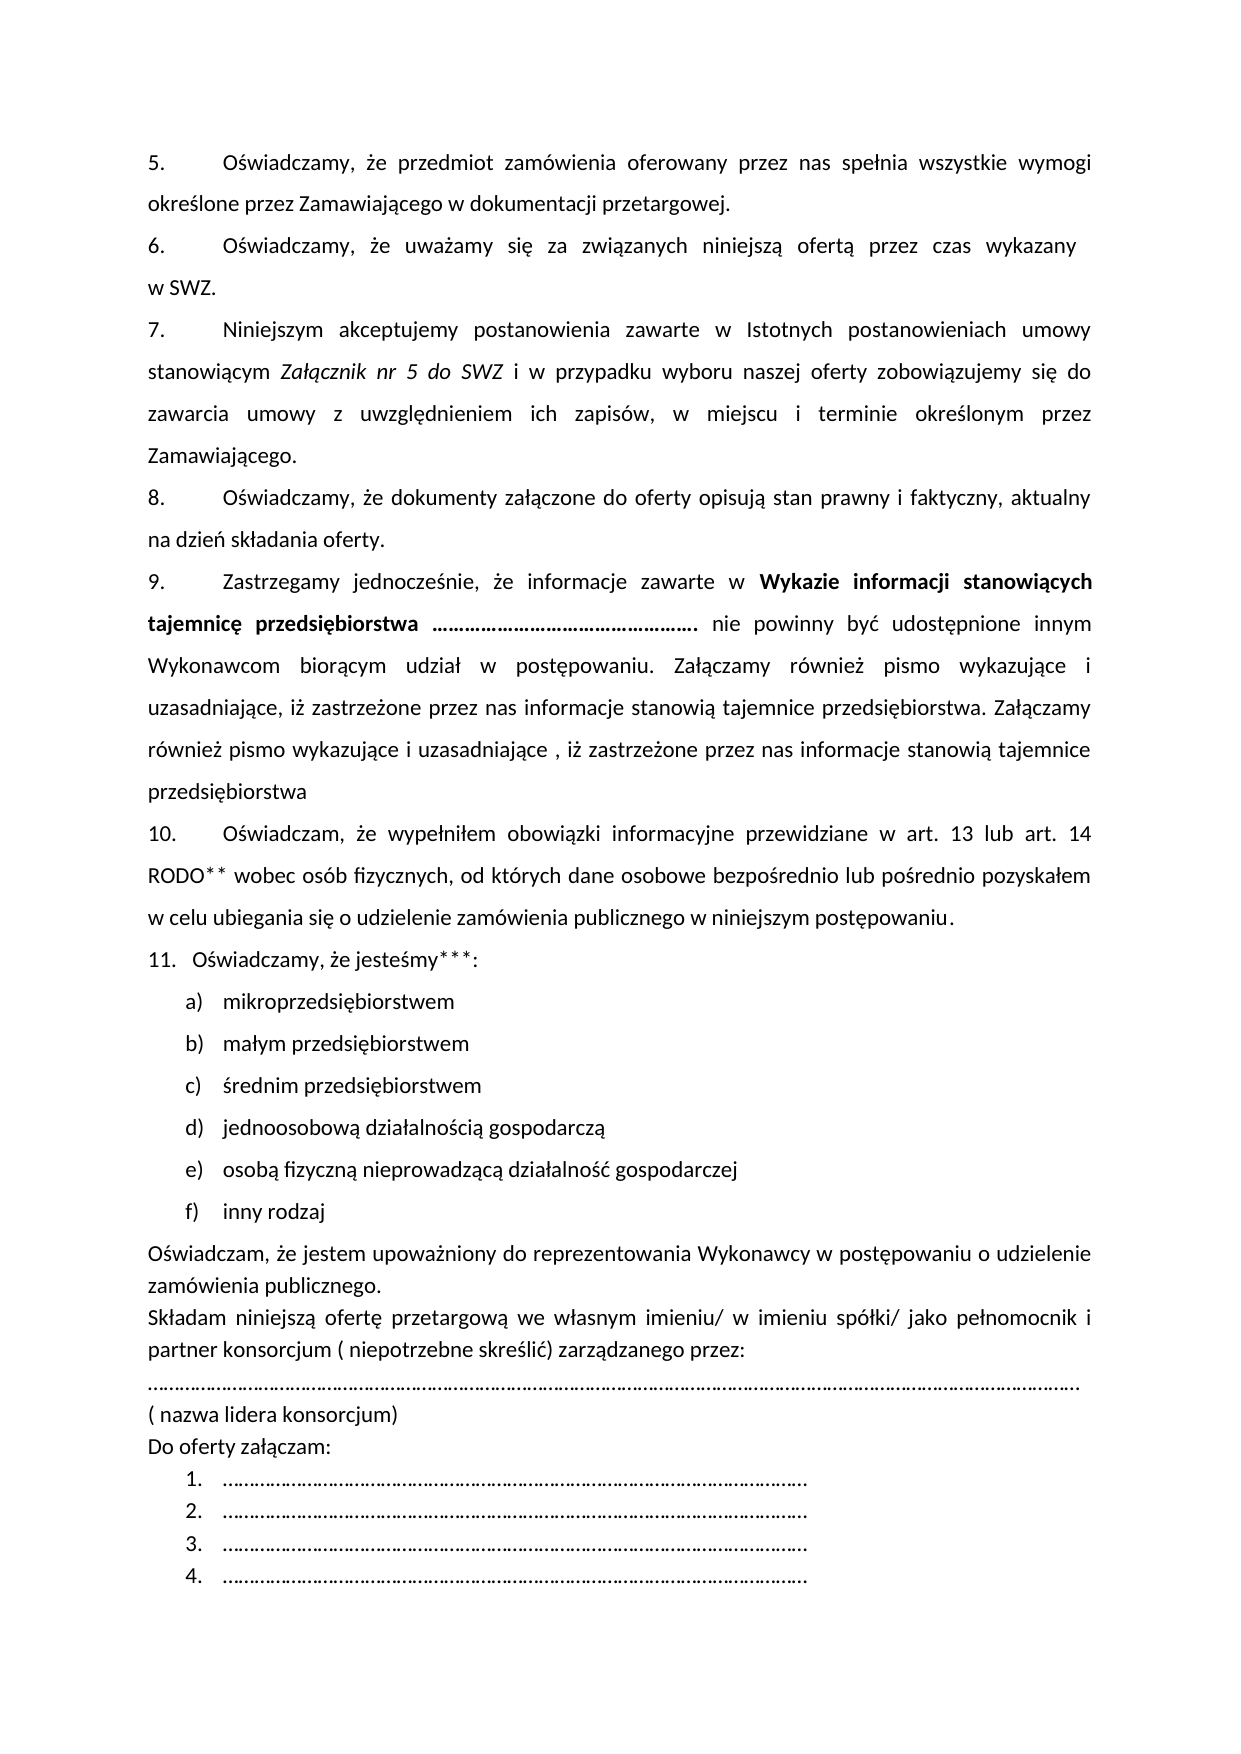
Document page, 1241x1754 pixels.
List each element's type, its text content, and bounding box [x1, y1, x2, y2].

list osobą fizyczną nieprowadzącą działalność gospodarczej [185, 1155, 1093, 1183]
list małym przedsiębiorstwem [185, 1029, 1093, 1057]
list Zastrzegamy jednocześnie, że informacje zawarte w Wykazie informacji stanowiących tajemnicę przedsiębiorstwa …………………………………………. nie powinny być udostępnione innym Wykonawcom biorącym udział w postępowaniu. Załączamy również pismo wykazujące i uzasadniające, iż zastrzeżone przez nas informacje stanowią tajemnice przedsiębiorstwa. Załączamy również pismo wykazujące i uzasadniające , iż zastrzeżone przez nas informacje stanowią tajemnice przedsiębiorstwa [148, 567, 1093, 805]
list ………………………………………………………………………………………………… [185, 1529, 1093, 1557]
list Oświadczam, że wypełniłem obowiązki informacyjne przewidziane w art. 13 lub art. 14 RODO** wobec osób fizycznych, od których dane osobowe bezpośrednio lub pośrednio pozyskałem w celu ubiegania się o udzielenie zamówienia publicznego w niniejszym postępowaniu. [148, 819, 1093, 931]
list Oświadczamy, że uważamy się za związanych niniejszą ofertą przez czas wykazany w SWZ. [148, 232, 1093, 302]
list Oświadczamy, że przedmiot zamówienia oferowany przez nas spełnia wszystkie wymogi określone przez Zamawiającego w dokumentacji przetargowej. [148, 148, 1093, 218]
text ( nazwa lidera konsorcjum) [148, 1400, 1093, 1428]
text Składam niniejszą ofertę przetargową we własnym imieniu/ w imieniu spółki/ jako pełnomocnik i partner konsorcjum ( niepotrzebne skreślić) zarządzanego przez: [148, 1303, 1093, 1364]
list Oświadczamy, że dokumenty załączone do oferty opisują stan prawny i faktyczny, aktualny na dzień składania oferty. [148, 483, 1093, 553]
list inny rodzaj [185, 1197, 1093, 1225]
text Oświadczam, że jestem upoważniony do reprezentowania Wykonawcy w postępowaniu o udzielenie zamówienia publicznego. [148, 1239, 1093, 1299]
list średnim przedsiębiorstwem [185, 1071, 1093, 1099]
text …………………………………………………………………………………………………………………………………………………………… [148, 1368, 1093, 1396]
list Oświadczamy, że jesteśmy***: [148, 945, 1093, 973]
list ………………………………………………………………………………………………… [185, 1497, 1093, 1524]
list ………………………………………………………………………………………………… [185, 1464, 1093, 1492]
text Do oferty załączam: [148, 1432, 1093, 1460]
list jednoosobową działalnością gospodarczą [185, 1113, 1093, 1141]
list mikroprzedsiębiorstwem [185, 987, 1093, 1015]
list Niniejszym akceptujemy postanowienia zawarte w Istotnych postanowieniach umowy stanowiącym Załącznik nr 5 do SWZ i w przypadku wyboru naszej oferty zobowiązujemy się do zawarcia umowy z uwzględnieniem ich zapisów, w miejscu i terminie określonym przez Zamawiającego. [148, 316, 1093, 469]
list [185, 1561, 1093, 1589]
